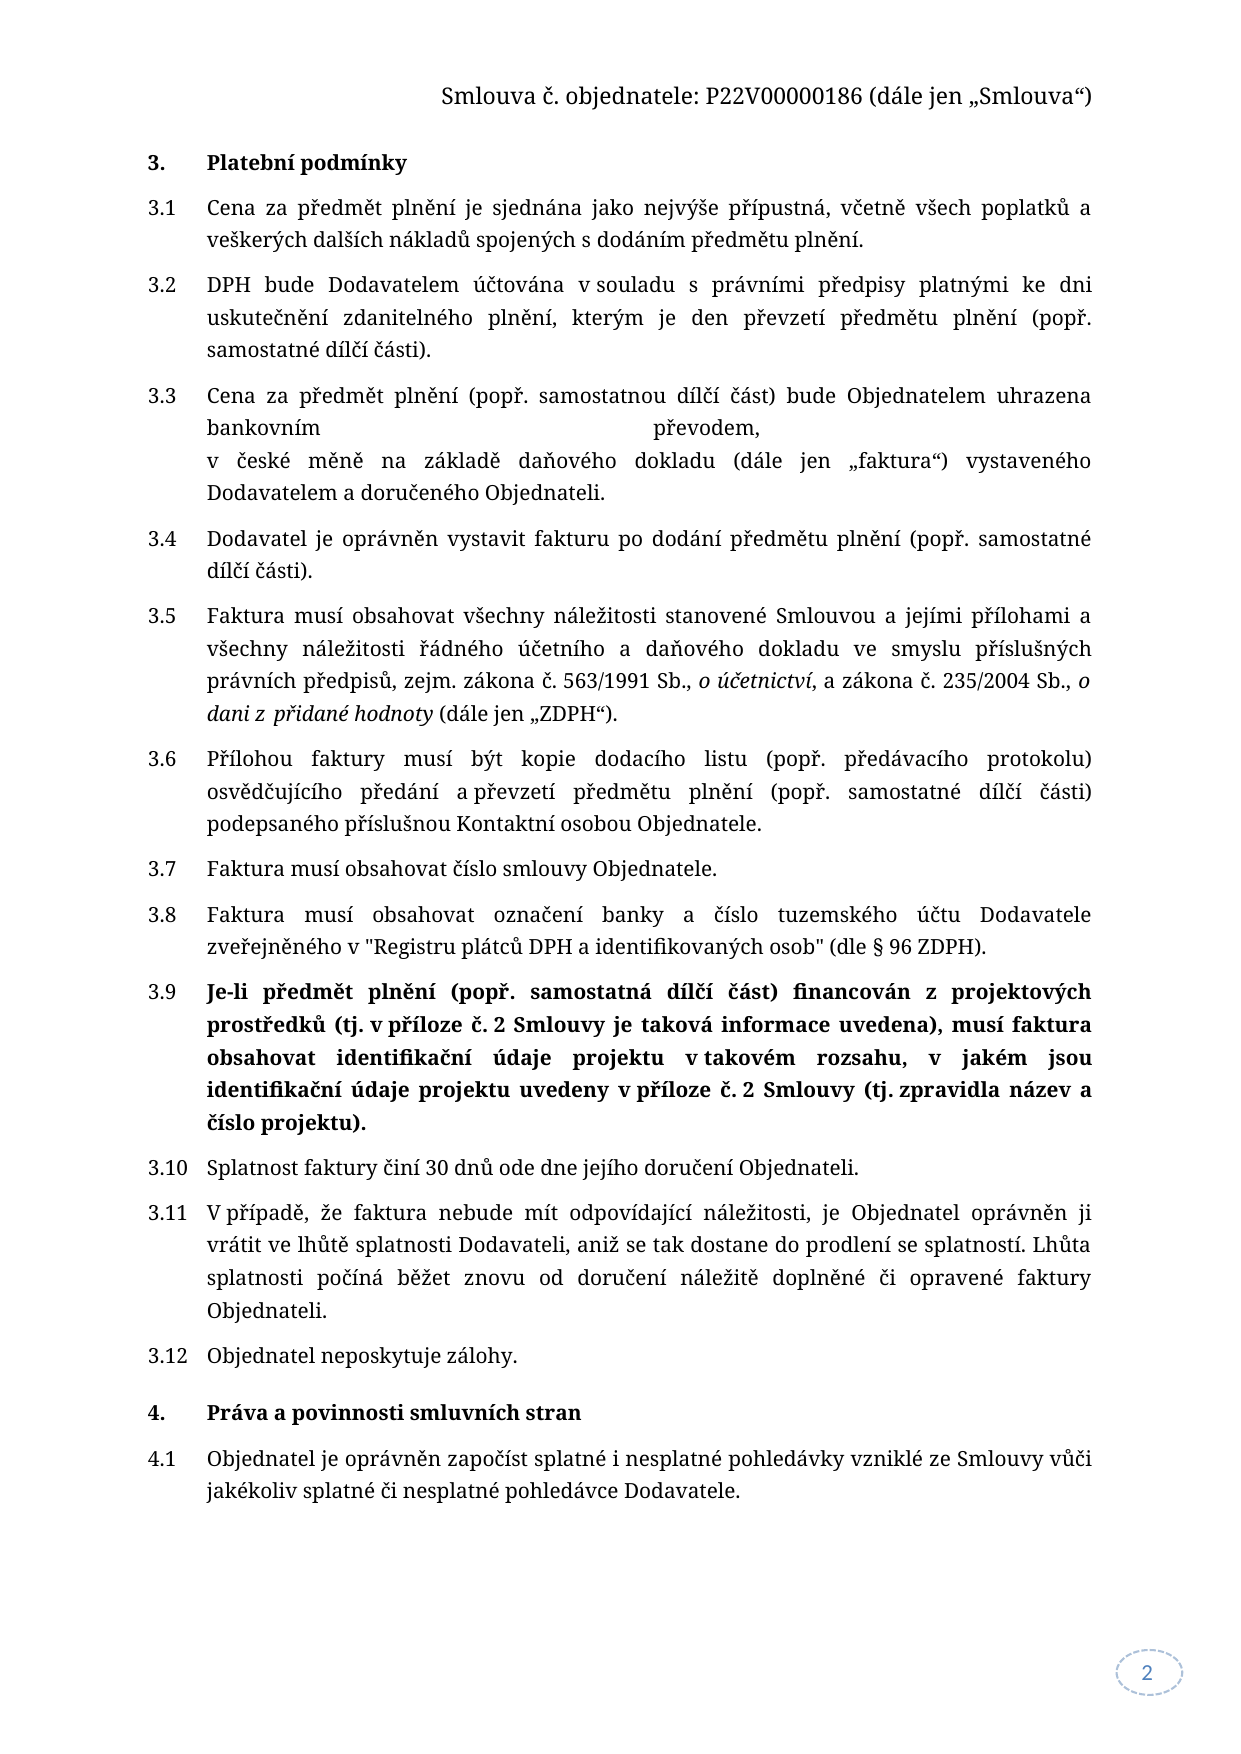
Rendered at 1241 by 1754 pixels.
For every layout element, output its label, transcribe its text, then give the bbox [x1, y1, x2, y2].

list Je-li předmět plnění (popř. samostatná dílčí část) financován z projektových prostředků (tj. v příloze č. 2 Smlouvy je taková informace uvedena), musí faktura obsahovat identifikační údaje projektu v takovém rozsahu, v jakém jsou identifikační údaje projektu uvedeny v příloze č. 2 Smlouvy (tj. zpravidla název a číslo projektu). [148, 977, 1093, 1136]
list Cena za předmět plnění (popř. samostatnou dílčí část) bude Objednatelem uhrazena bankovním převodem, v české měně na základě daňového dokladu (dále jen „faktura“) vystaveného Dodavatelem a doručeného Objednateli. [148, 381, 1093, 507]
list Platební podmínky [148, 148, 1093, 176]
list Dodavatel je oprávněn vystavit fakturu po dodání předmětu plnění (popř. samostatné dílčí části). [148, 524, 1093, 585]
list Objednatel je oprávněn započíst splatné i nesplatné pohledávky vzniklé ze Smlouvy vůči jakékoliv splatné či nesplatné pohledávce Dodavatele. [148, 1444, 1093, 1505]
list Faktura musí obsahovat číslo smlouvy Objednatele. [148, 854, 1093, 883]
list Faktura musí obsahovat všechny náležitosti stanovené Smlouvou a jejími přílohami a všechny náležitosti řádného účetního a daňového dokladu ve smyslu příslušných právních předpisů, zejm. zákona č. 563/1991 Sb., o účetnictví, a zákona č. 235/2004 Sb., o dani z přidané hodnoty (dále jen „ZDPH“). [148, 601, 1093, 728]
list Přílohou faktury musí být kopie dodacího listu (popř. předávacího protokolu) osvědčujícího předání a převzetí předmětu plnění (popř. samostatné dílčí části) podepsaného příslušnou Kontaktní osobou Objednatele. [148, 744, 1093, 838]
list Objednatel neposkytuje zálohy. [148, 1341, 1093, 1369]
list Faktura musí obsahovat označení banky a číslo tuzemského účtu Dodavatele zveřejněného v "Registru plátců DPH a identifikovaných osob" (dle § 96 ZDPH). [148, 900, 1093, 961]
list Práva a povinnosti smluvních stran [148, 1398, 1093, 1427]
list Cena za předmět plnění je sjednána jako nejvýše přípustná, včetně všech poplatků a veškerých dalších nákladů spojených s dodáním předmětu plnění. [148, 193, 1093, 254]
list Splatnost faktury činí 30 dnů ode dne jejího doručení Objednateli. [148, 1153, 1093, 1181]
list V případě, že faktura nebude mít odpovídající náležitosti, je Objednatel oprávněn ji vrátit ve lhůtě splatnosti Dodavateli, aniž se tak dostane do prodlení se splatností. Lhůta splatnosti počíná běžet znovu od doručení náležitě doplněné či opravené faktury Objednateli. [148, 1198, 1093, 1324]
list DPH bude Dodavatelem účtována v souladu s právními předpisy platnými ke dni uskutečnění zdanitelného plnění, kterým je den převzetí předmětu plnění (popř. samostatné dílčí části). [148, 270, 1093, 364]
